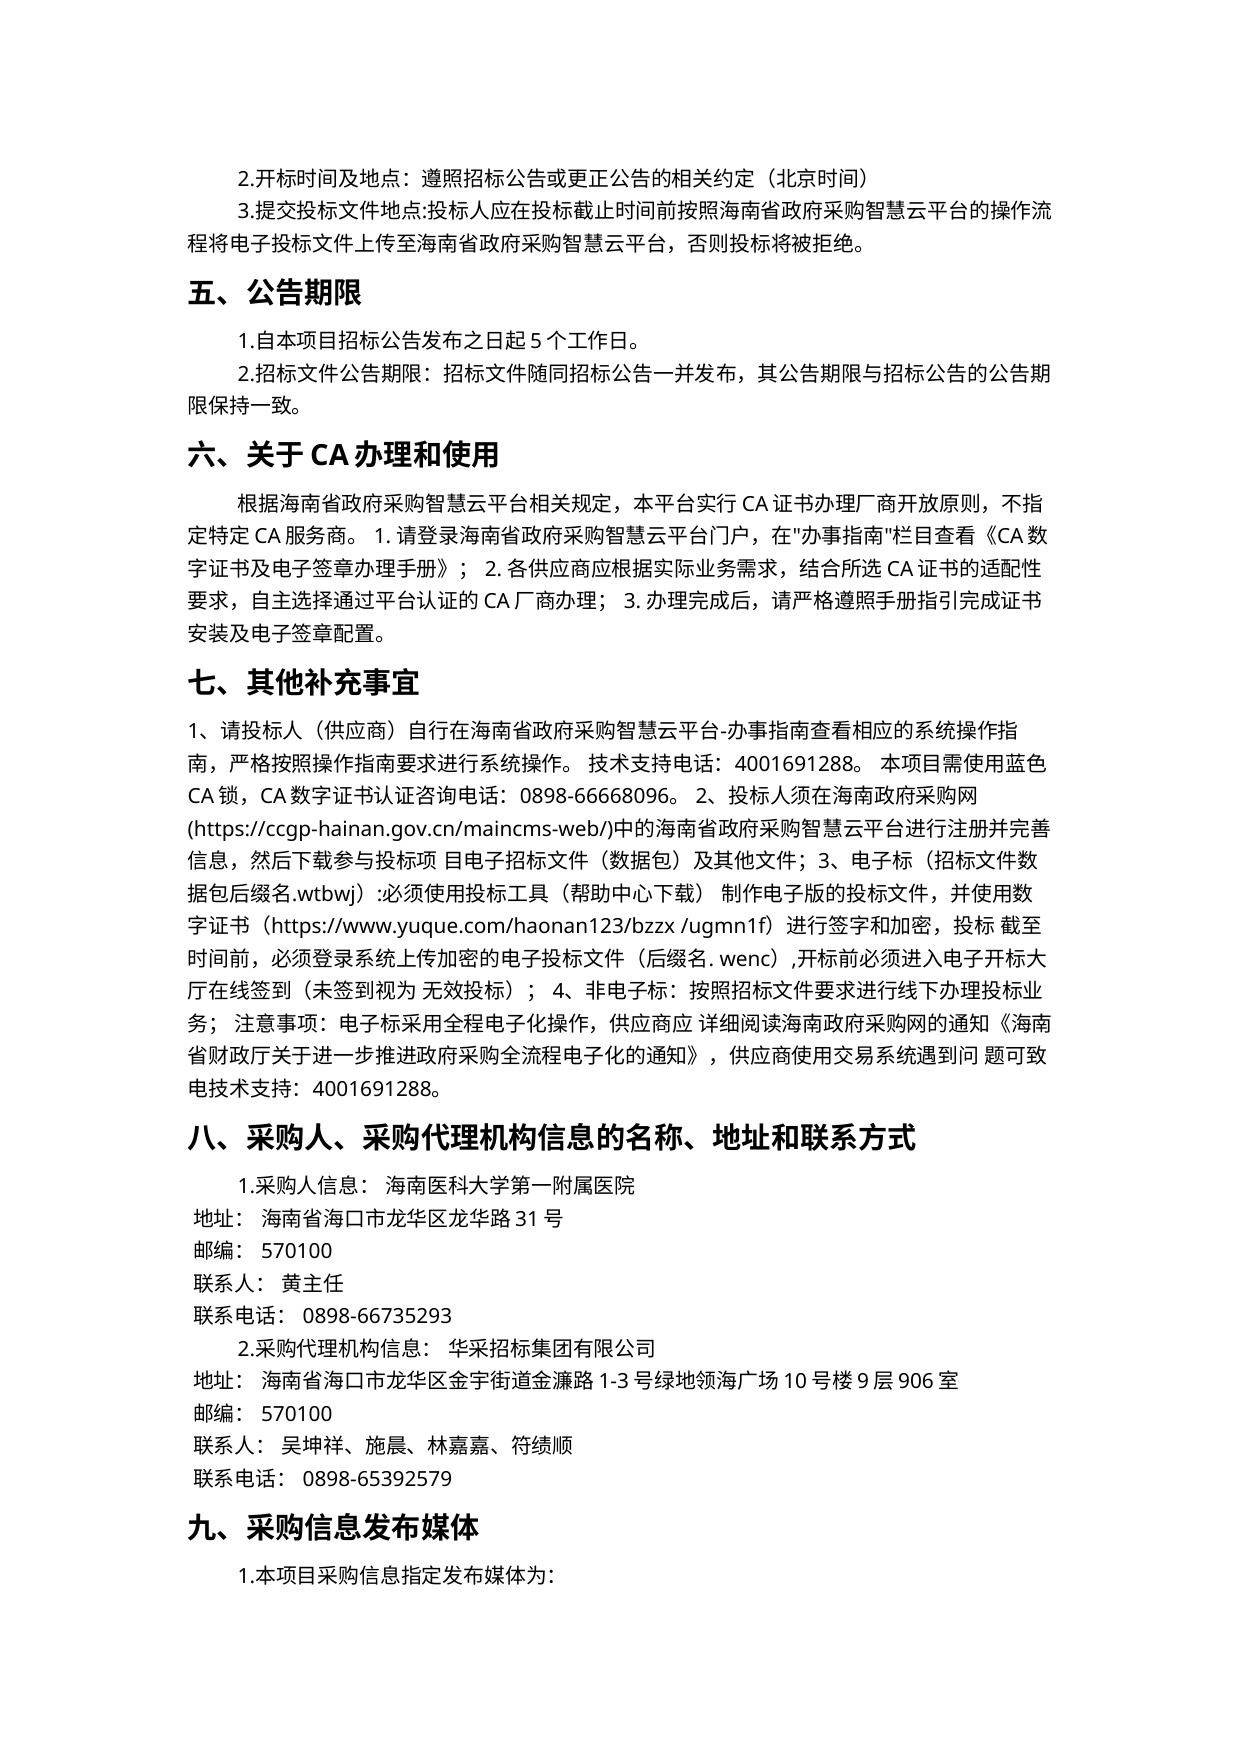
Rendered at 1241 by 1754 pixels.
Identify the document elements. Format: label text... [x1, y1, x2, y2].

text 五、公告期限 [187, 259, 1053, 324]
text 2.招标文件公告期限：招标文件随同招标公告一并发布，其公告期限与招标公告的公告期限保持一致。 [187, 357, 1053, 422]
text 六、关于CA办理和使用 [187, 422, 1053, 487]
text 九、采购信息发布媒体 [187, 1494, 1053, 1559]
text 2.采购代理机构信息： 华采招标集团有限公司 [187, 1332, 1053, 1364]
text 联系电话： 0898-65392579 [187, 1462, 1053, 1494]
text 2.开标时间及地点：遵照招标公告或更正公告的相关约定（北京时间） [187, 162, 1053, 194]
text 七、其他补充事宜 [187, 649, 1053, 714]
text 1.采购人信息： 海南医科大学第一附属医院 [187, 1169, 1053, 1202]
text 邮编： 570100 [187, 1234, 1053, 1267]
text 1.自本项目招标公告发布之日起5个工作日。 [187, 324, 1053, 357]
text 联系人： 吴坤祥、施晨、林嘉嘉、符绩顺 [187, 1429, 1053, 1462]
text 根据海南省政府采购智慧云平台相关规定，本平台实行CA证书办理厂商开放原则，不指定特定CA服务商。 1. 请登录海南省政府采购智慧云平台门户，在"办事指南"栏目查看《CA数字证书及电子签章办理手册》； 2. 各供应商应根据实际业务需求，结合所选CA证书的适配性要求，自主选择通过平台认证的CA厂商办理； 3. 办理完成后，请严格遵照手册指引完成证书安装及电子签章配置。 [187, 487, 1053, 649]
text 3.提交投标文件地点:投标人应在投标截止时间前按照海南省政府采购智慧云平台的操作流程将电子投标文件上传至海南省政府采购智慧云平台，否则投标将被拒绝。 [187, 194, 1053, 259]
text 联系电话： 0898-66735293 [187, 1299, 1053, 1332]
text 地址： 海南省海口市龙华区金宇街道金濂路1-3号绿地领海广场10号楼9层906室 [187, 1364, 1053, 1397]
text 1、请投标人（供应商）自行在海南省政府采购智慧云平台-办事指南查看相应的系统操作指南，严格按照操作指南要求进行系统操作。 技术支持电话：4001691288。 本项目需使用蓝色CA锁，CA数字证书认证咨询电话：0898-66668096。 2、投标人须在海南政府采购网 (https://ccgp-hainan.gov.cn/maincms-web/)中的海南省政府采购智慧云平台进行注册并完善信息，然后下载参与投标项 目电子招标文件（数据包）及其他文件；3、电子标（招标文件数据包后缀名.wtbwj）:必须使用投标工具（帮助中心下载） 制作电子版的投标文件，并使用数字证书（https://www.yuque.com/haonan123/bzzx /ugmn1f）进行签字和加密，投标 截至时间前，必须登录系统上传加密的电子投标文件（后缀名. wenc）,开标前必须进入电子开标大厅在线签到（未签到视为 无效投标）； 4、非电子标：按照招标文件要求进行线下办理投标业务； 注意事项：电子标采用全程电子化操作，供应商应 详细阅读海南政府采购网的通知《海南省财政厅关于进一步推进政府采购全流程电子化的通知》，供应商使用交易系统遇到问 题可致电技术支持：4001691288。 [187, 714, 1053, 1104]
text 八、采购人、采购代理机构信息的名称、地址和联系方式 [187, 1104, 1053, 1169]
text 1.本项目采购信息指定发布媒体为： [187, 1559, 1053, 1592]
text 联系人： 黄主任 [187, 1267, 1053, 1299]
text 邮编： 570100 [187, 1397, 1053, 1429]
text 地址： 海南省海口市龙华区龙华路31号 [187, 1202, 1053, 1234]
